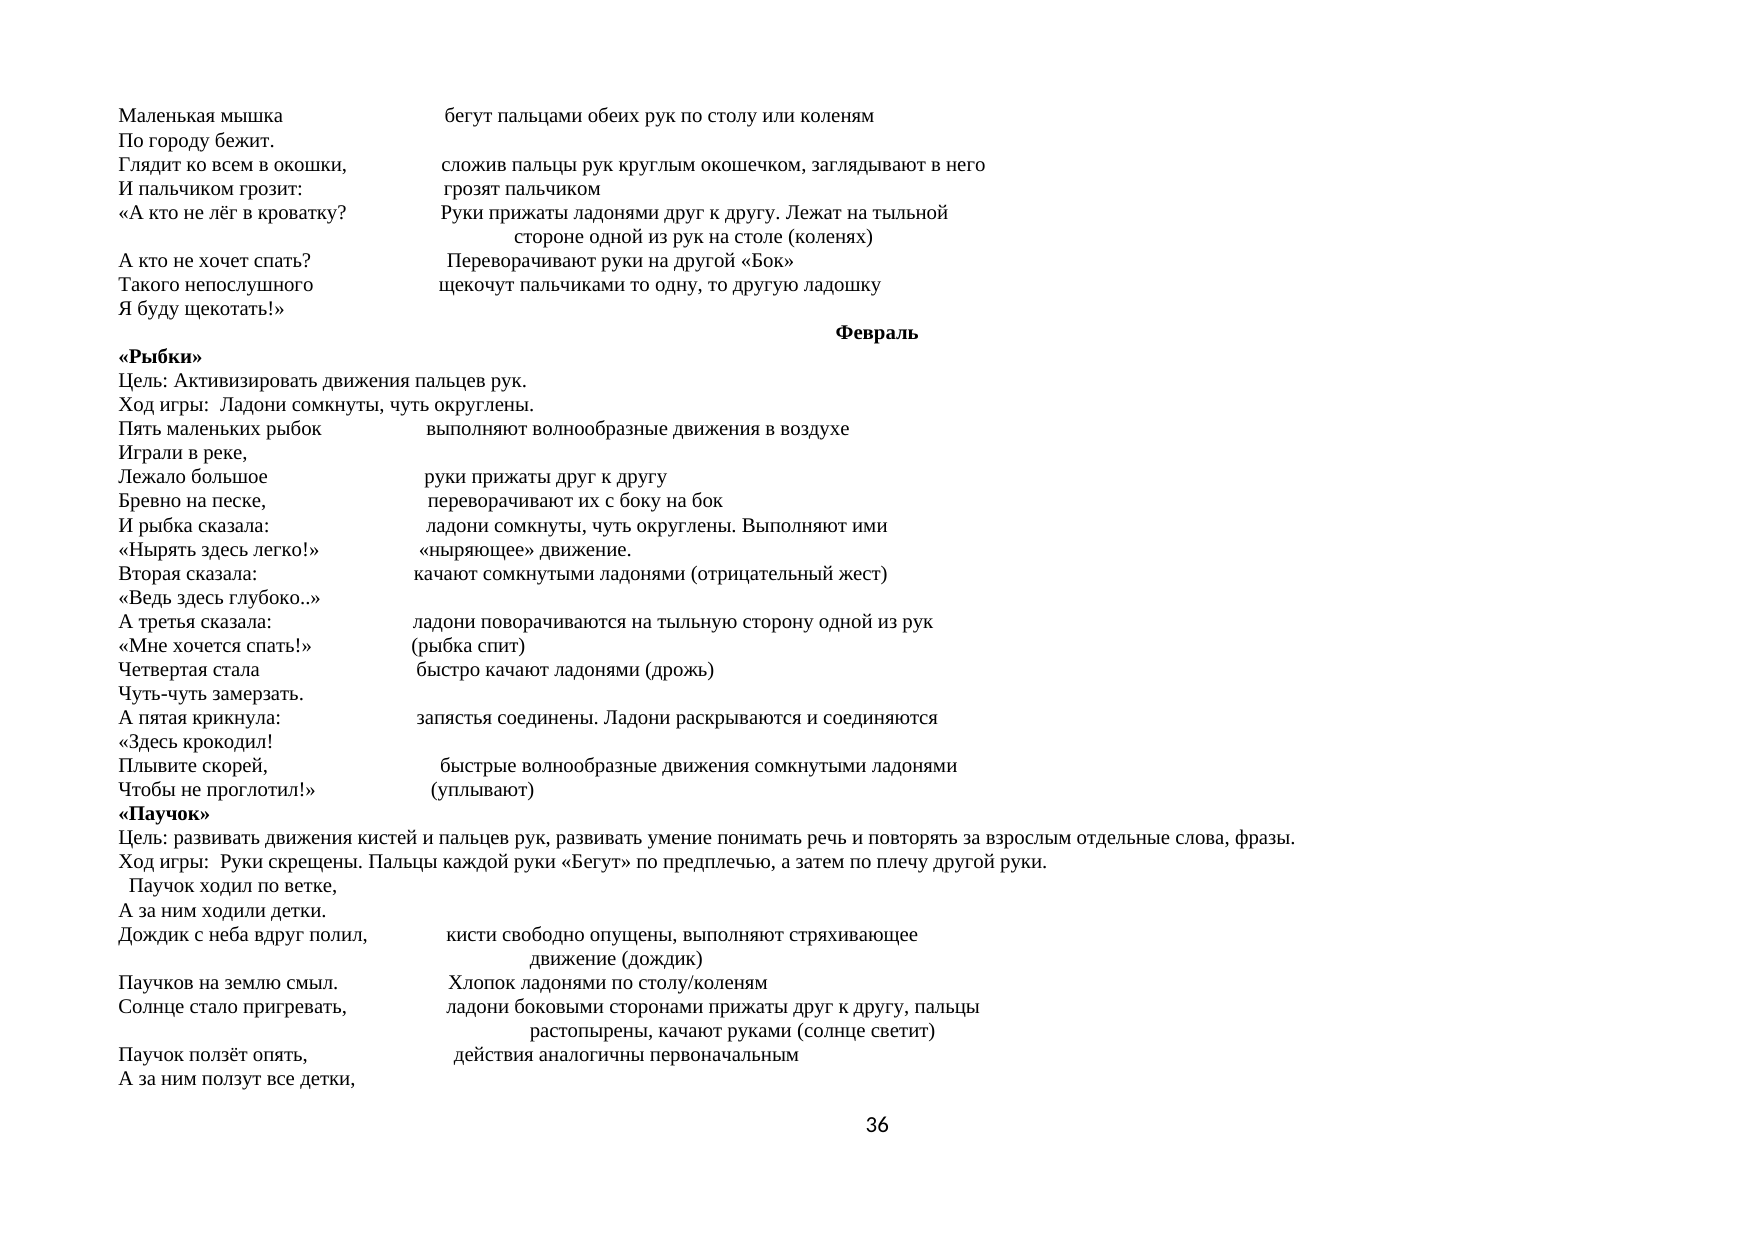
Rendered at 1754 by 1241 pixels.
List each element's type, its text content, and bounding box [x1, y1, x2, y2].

text «Паучок» [118, 801, 1636, 825]
text движение (дождик) [118, 946, 1636, 970]
text «Нырять здесь легко!» «ныряющее» движение. [118, 537, 1636, 561]
text И рыбка сказала: ладони сомкнуты, чуть округлены. Выполняют ими [118, 512, 1636, 537]
text А кто не хочет спать? Переворачивают руки на другой «Бок» [118, 248, 1636, 272]
text «Здесь крокодил! [118, 729, 1636, 753]
text «Мне хочется спать!» (рыбка спит) [118, 633, 1636, 657]
text «А кто не лёг в кроватку? Руки прижаты ладонями друг к другу. Лежат на тыльной [118, 200, 1636, 224]
text растопырены, качают руками (солнце светит) [118, 1018, 1636, 1042]
text Играли в реке, [118, 440, 1636, 464]
text Солнце стало пригревать, ладони боковыми сторонами прижаты друг к другу, пальцы [118, 994, 1636, 1018]
text Бревно на песке, переворачивают их с боку на бок [118, 488, 1636, 512]
text Паучок ползёт опять, действия аналогичны первоначальным [118, 1042, 1636, 1066]
text Ход игры: Ладони сомкнуты, чуть округлены. [118, 392, 1636, 416]
text Цель: Активизировать движения пальцев рук. [118, 368, 1636, 392]
text Цель: развивать движения кистей и пальцев рук, развивать умение понимать речь и повторять за взрослым отдельные слова, фразы. [118, 825, 1636, 849]
text Четвертая стала быстро качают ладонями (дрожь) [118, 657, 1636, 681]
text Я буду щекотать!» [118, 296, 1636, 320]
text Февраль [118, 320, 1636, 344]
text Пять маленьких рыбок выполняют волнообразные движения в воздухе [118, 416, 1636, 440]
text Дождик с неба вдруг полил, кисти свободно опущены, выполняют стряхивающее [118, 922, 1636, 946]
text А за ним ходили детки. [118, 897, 1636, 922]
text По городу бежит. [118, 127, 1636, 152]
text «Ведь здесь глубоко..» [118, 585, 1636, 609]
text Чуть-чуть замерзать. [118, 681, 1636, 705]
text «Рыбки» [118, 344, 1636, 368]
text Лежало большое руки прижаты друг к другу [118, 464, 1636, 488]
text Вторая сказала: качают сомкнутыми ладонями (отрицательный жест) [118, 561, 1636, 585]
text Паучок ходил по ветке, [118, 873, 1636, 897]
text Паучков на землю смыл. Хлопок ладонями по столу/коленям [118, 970, 1636, 994]
text Такого непослушного щекочут пальчиками то одну, то другую ладошку [118, 272, 1636, 296]
text Маленькая мышка бегут пальцами обеих рук по столу или коленям [118, 103, 1636, 127]
text Плывите скорей, быстрые волнообразные движения сомкнутыми ладонями [118, 753, 1636, 777]
text А за ним ползут все детки, [118, 1066, 1636, 1090]
text стороне одной из рук на столе (коленях) [118, 224, 1636, 248]
text Глядит ко всем в окошки, сложив пальцы рук круглым окошечком, заглядывают в него [118, 152, 1636, 176]
text Чтобы не проглотил!» (уплывают) [118, 777, 1636, 801]
text Ход игры: Руки скрещены. Пальцы каждой руки «Бегут» по предплечью, а затем по плечу другой руки. [118, 849, 1636, 873]
text А третья сказала: ладони поворачиваются на тыльную сторону одной из рук [118, 609, 1636, 633]
text А пятая крикнула: запястья соединены. Ладони раскрываются и соединяются [118, 705, 1636, 729]
text И пальчиком грозит: грозят пальчиком [118, 176, 1636, 200]
